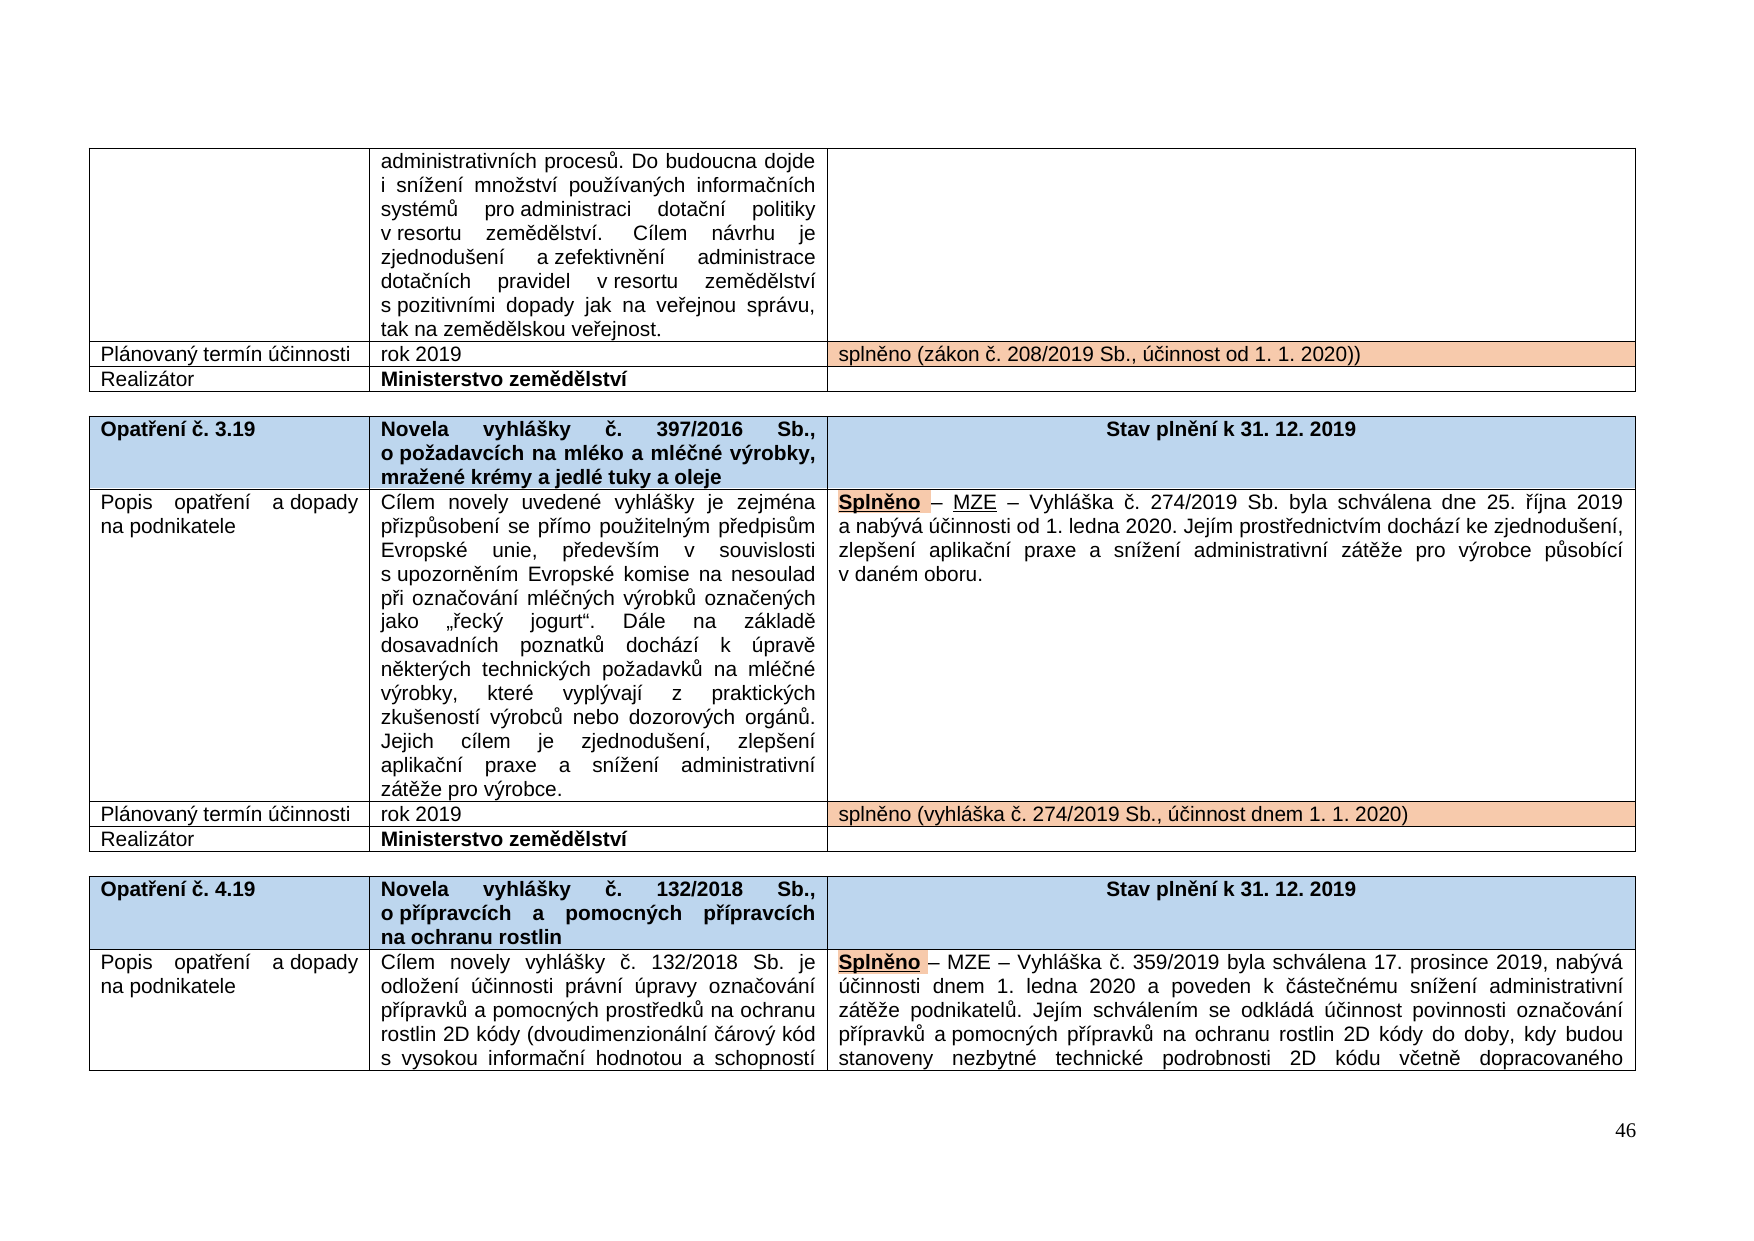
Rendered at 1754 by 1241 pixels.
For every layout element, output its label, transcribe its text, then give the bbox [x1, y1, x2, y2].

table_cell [90, 149, 369, 341]
table_cell Ministerstvo zemědělství [370, 827, 827, 851]
table_cell [828, 367, 1635, 391]
table_header Novela vyhlášky č. 132/2018 Sb., o přípravcích a pomocných přípravcích na ochranu rostlin [370, 877, 827, 949]
table_cell Cílem novely uvedené vyhlášky je zejména přizpůsobení se přímo použitelným předpisům Evropské unie, především v souvislosti s upozorněním Evropské komise na nesoulad při označování mléčných výrobků označených jako „řecký jogurt“. Dále na základě dosavadních poznatků dochází k úpravě některých technických požadavků na mléčné výrobky, které vyplývají z praktických zkušeností výrobců nebo dozorových orgánů. Jejich cílem je zjednodušení, zlepšení aplikační praxe a snížení administrativní zátěže pro výrobce. [370, 490, 827, 801]
table_cell rok 2019 [370, 802, 827, 826]
table_cell Realizátor [90, 367, 369, 391]
table_header Novela vyhlášky č. 397/2016 Sb., o požadavcích na mléko a mléčné výrobky, mražené krémy a jedlé tuky a oleje [370, 417, 827, 488]
table_cell splněno (zákon č. 208/2019 Sb., účinnost od 1. 1. 2020)) [828, 342, 1635, 366]
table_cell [370, 950, 827, 1070]
table_cell Plánovaný termín účinnosti [90, 342, 369, 366]
table_header Stav plnění k 31. 12. 2019 [828, 877, 1635, 949]
table_cell [828, 827, 1635, 851]
table_cell rok 2019 [370, 342, 827, 366]
table_header Opatření č. 4.19 [90, 877, 369, 949]
table_cell Plánovaný termín účinnosti [90, 802, 369, 826]
table_cell Splněno – MZE – Vyhláška č. 274/2019 Sb. byla schválena dne 25. října 2019 a nabývá účinnosti od 1. ledna 2020. Jejím prostřednictvím dochází ke zjednodušení, zlepšení aplikační praxe a snížení administrativní zátěže pro výrobce působící v daném oboru. [828, 490, 1635, 801]
table_cell Realizátor [90, 827, 369, 851]
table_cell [370, 149, 827, 341]
table_cell Ministerstvo zemědělství [370, 367, 827, 391]
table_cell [90, 950, 369, 1070]
table_cell Popis opatření a dopady na podnikatele [90, 490, 369, 801]
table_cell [828, 950, 1635, 1070]
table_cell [828, 149, 1635, 341]
table_header Opatření č. 3.19 [90, 417, 369, 488]
table_header Stav plnění k 31. 12. 2019 [828, 417, 1635, 488]
table_cell splněno (vyhláška č. 274/2019 Sb., účinnost dnem 1. 1. 2020) [828, 802, 1635, 826]
